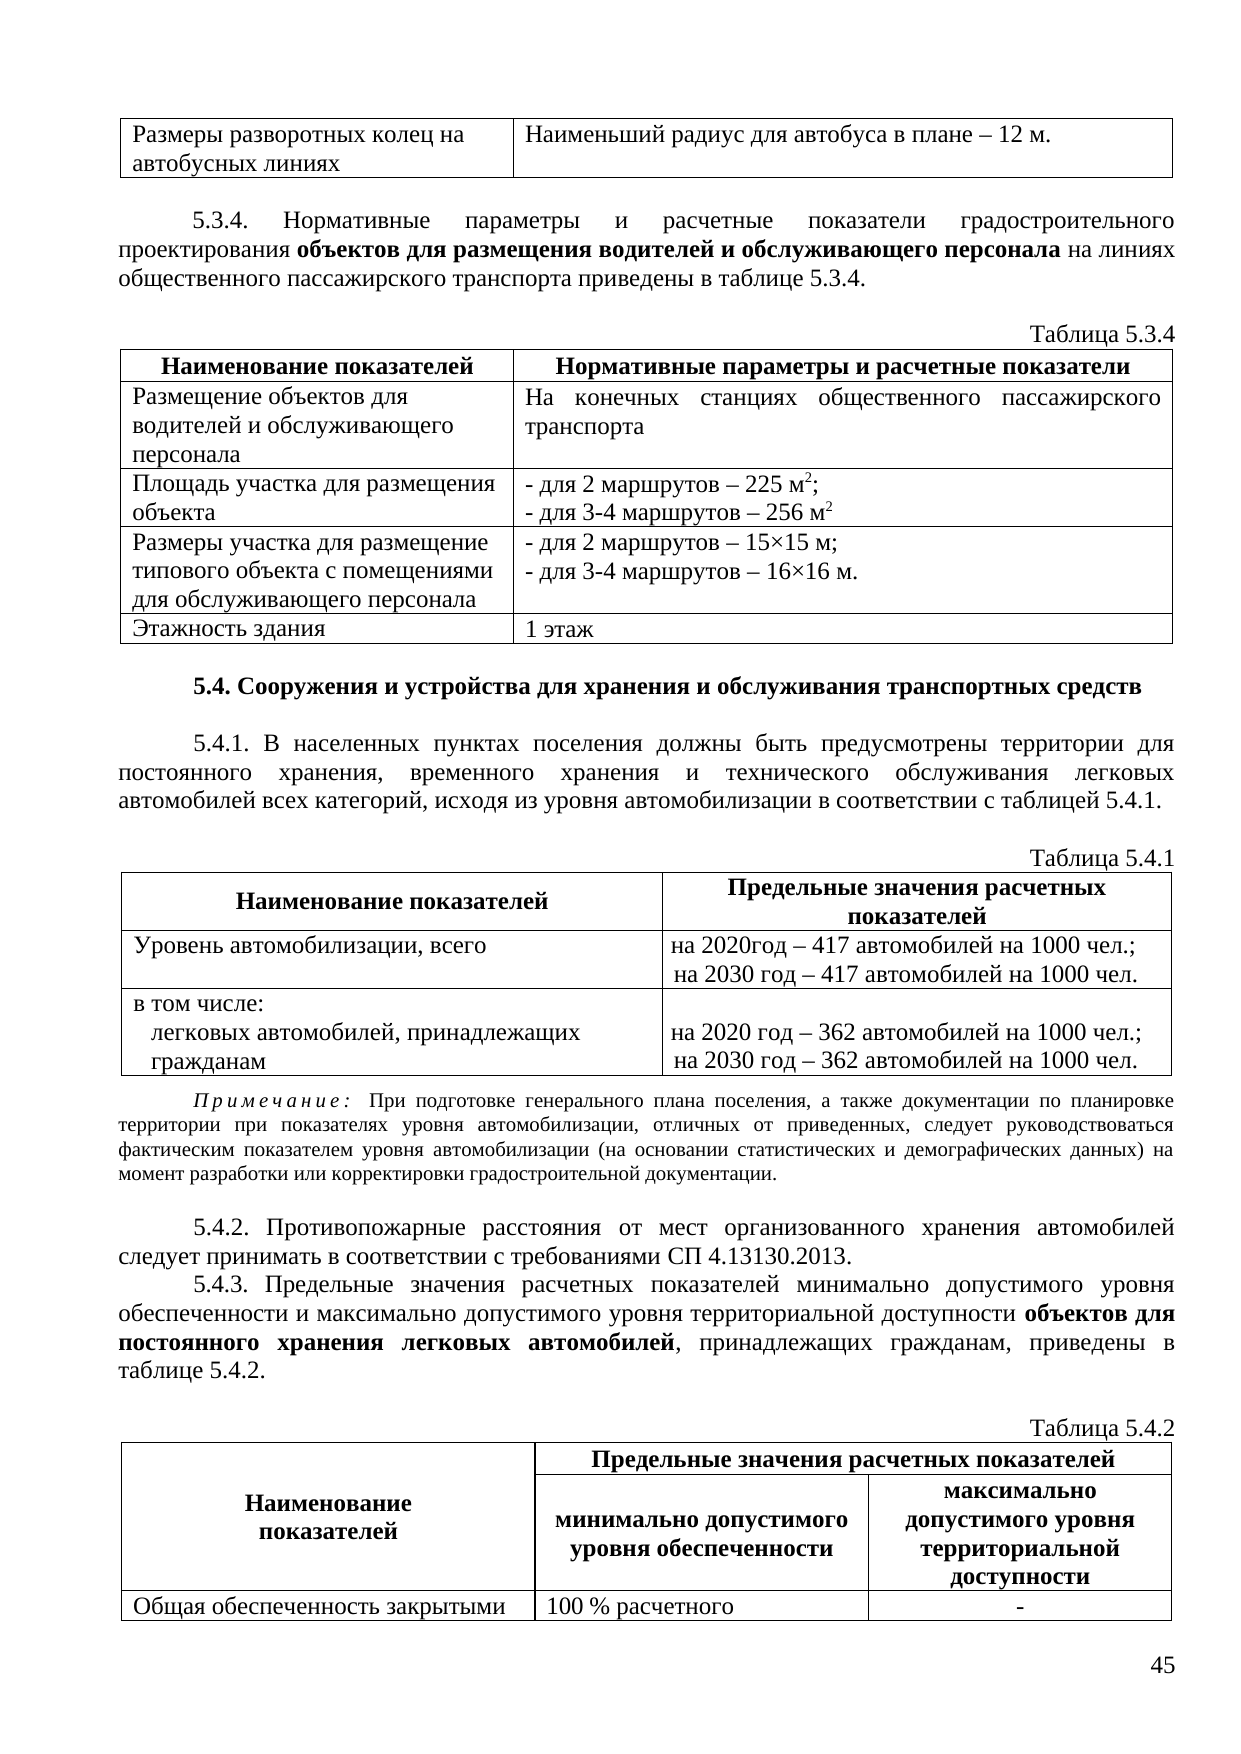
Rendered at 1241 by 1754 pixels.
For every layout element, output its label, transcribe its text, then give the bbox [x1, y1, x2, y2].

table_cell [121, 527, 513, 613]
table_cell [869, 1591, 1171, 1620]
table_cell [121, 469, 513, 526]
text Таблица 5.3.4 [118, 320, 1175, 348]
text 5.3.4. Нормативные параметры и расчетные показатели градостроительного проектирования объектов для размещения водителей и обслуживающего персонала на линиях общественного пассажирского транспорта приведены в таблице 5.3.4. [118, 206, 1175, 292]
text Таблица 5.4.1 [118, 843, 1175, 872]
text 5.4. Сооружения и устройства для хранения и обслуживания транспортных средств [118, 672, 1175, 700]
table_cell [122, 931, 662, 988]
text Таблица 5.4.2 [118, 1413, 1175, 1442]
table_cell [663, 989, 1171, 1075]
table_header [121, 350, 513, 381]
text Примечание: При подготовке генерального плана поселения, а также документации по планировке территории при показателях уровня автомобилизации, отличных от приведенных, следует руководствоваться фактическим показателем уровня автомобилизации (на основании статистических и демографических данных) на момент разработки или корректировки градостроительной документации. [118, 1088, 1175, 1184]
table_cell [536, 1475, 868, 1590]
text 5.4.2. Противопожарные расстояния от мест организованного хранения автомобилей следует принимать в соответствии с требованиями СП 4.13130.2013. [118, 1213, 1175, 1270]
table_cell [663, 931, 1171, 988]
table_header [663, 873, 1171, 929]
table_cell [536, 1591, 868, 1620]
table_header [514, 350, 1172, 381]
text 5.4.3. Предельные значения расчетных показателей минимально допустимого уровня обеспеченности и максимально допустимого уровня территориальной доступности объектов для постоянного хранения легковых автомобилей, принадлежащих гражданам, приведены в таблице 5.4.2. [118, 1270, 1175, 1384]
text 5.4.1. В населенных пунктах поселения должны быть предусмотрены территории для постоянного хранения, временного хранения и технического обслуживания легковых автомобилей всех категорий, исходя из уровня автомобилизации в соответствии с таблицей 5.4.1. [118, 729, 1175, 814]
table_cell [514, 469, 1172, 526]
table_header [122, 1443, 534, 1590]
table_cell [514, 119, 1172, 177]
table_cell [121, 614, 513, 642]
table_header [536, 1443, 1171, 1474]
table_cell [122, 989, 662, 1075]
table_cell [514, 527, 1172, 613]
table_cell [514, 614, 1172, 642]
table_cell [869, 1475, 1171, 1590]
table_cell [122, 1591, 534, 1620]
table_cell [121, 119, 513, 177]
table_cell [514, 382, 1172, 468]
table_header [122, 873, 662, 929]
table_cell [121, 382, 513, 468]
